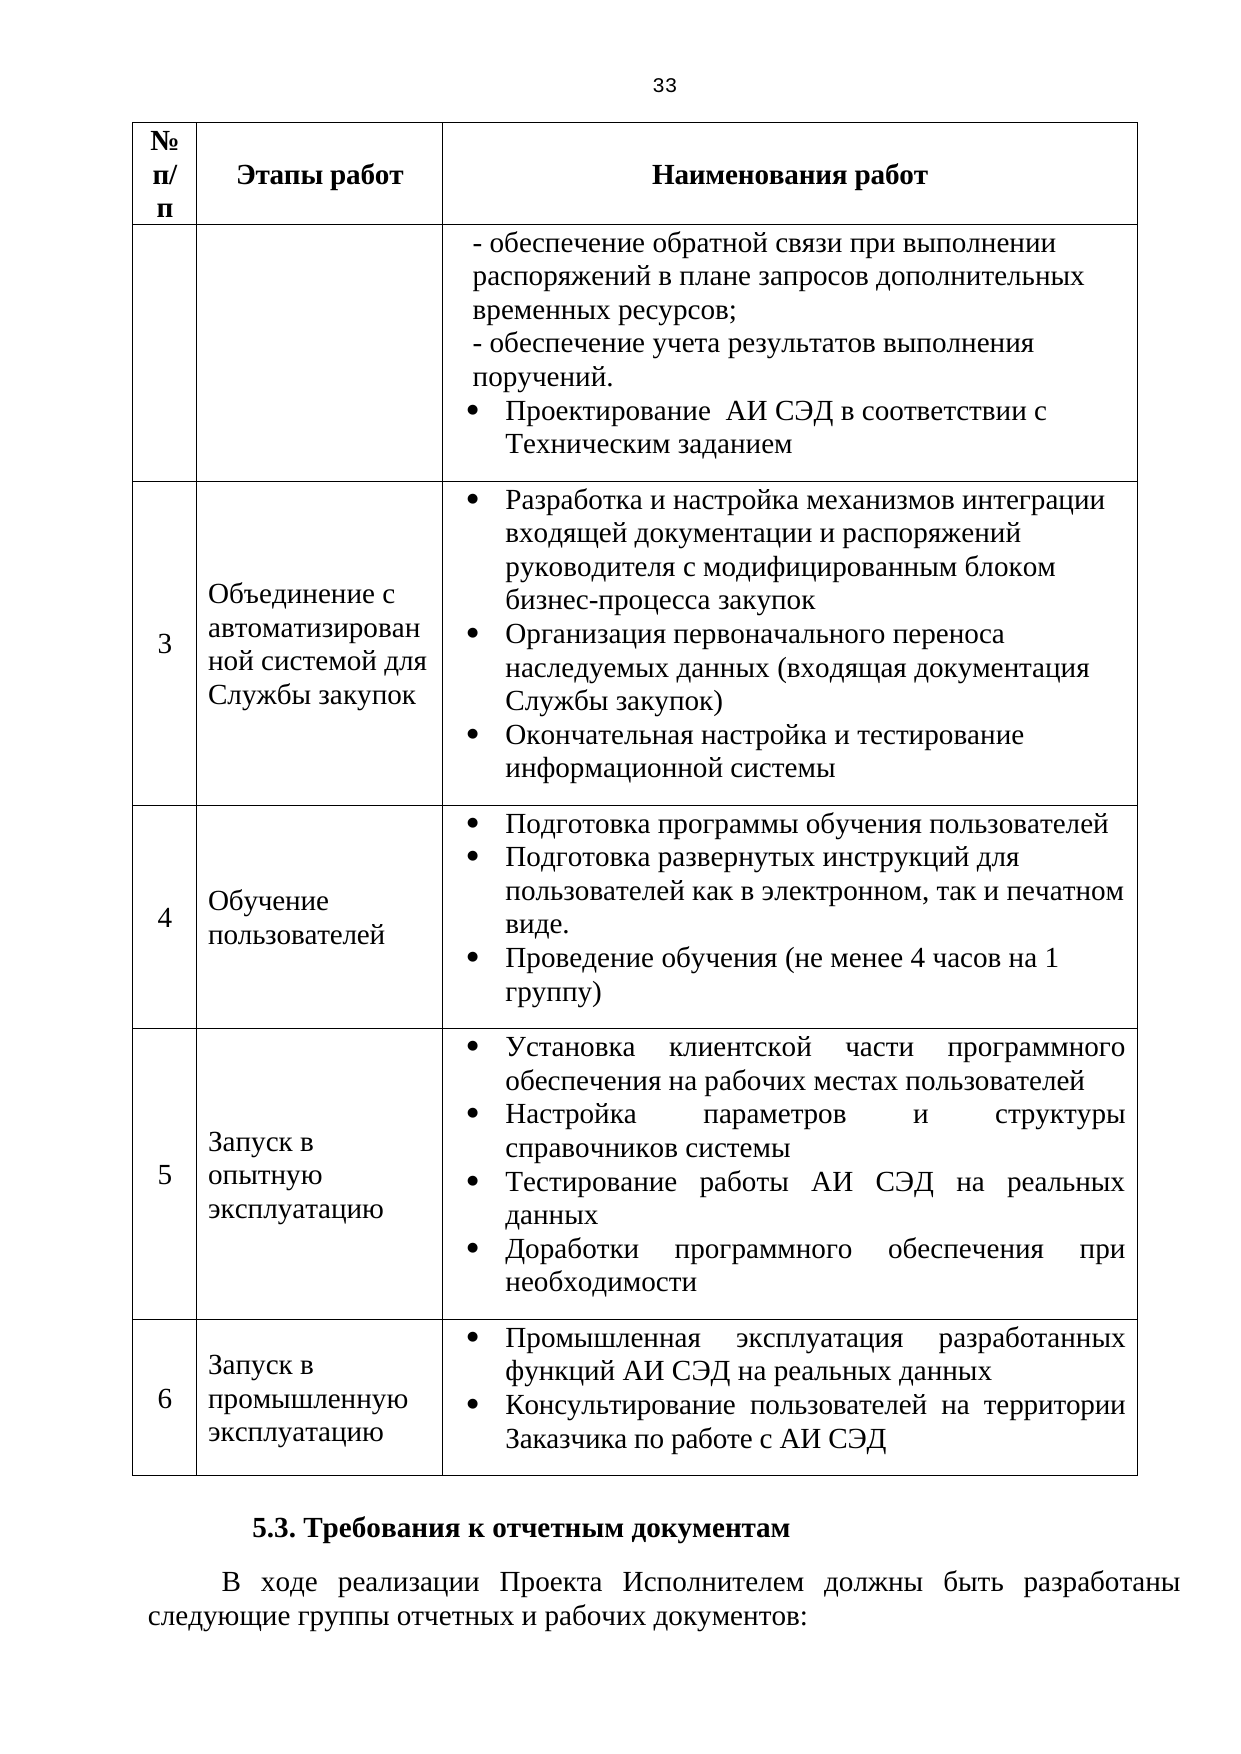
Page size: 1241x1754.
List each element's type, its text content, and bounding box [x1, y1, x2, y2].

table_cell Промышленная эксплуатация разработанных функций АИ СЭД на реальных данных Консультирование пользователей на территории Заказчика по работе с АИ СЭД [443, 1320, 1137, 1475]
table_cell 4 [133, 806, 196, 1028]
table_cell Объединение с автоматизированной системой для Службы закупок [197, 482, 442, 805]
table_cell Установка клиентской части программного обеспечения на рабочих местах пользователей Настройка параметров и структуры справочников системы Тестирование работы АИ СЭД на реальных данных Доработки программного обеспечения при необходимости [443, 1029, 1137, 1319]
table_header Этапы работ [197, 123, 442, 224]
table_cell Запуск в опытную эксплуатацию [197, 1029, 442, 1319]
text 5.3. Требования к отчетным документам [252, 1510, 1181, 1543]
table_cell 2 [133, 225, 196, 481]
table_header № п/п [133, 123, 196, 224]
table_cell Обучение пользователей [197, 806, 442, 1028]
table_header Наименования работ [443, 123, 1137, 224]
table_cell 6 [133, 1320, 196, 1475]
table_cell 5 [133, 1029, 196, 1319]
text В ходе реализации Проекта Исполнителем должны быть разработаны следующие группы отчетных и рабочих документов: [148, 1564, 1181, 1631]
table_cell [197, 225, 442, 481]
table_cell Разработка и настройка механизмов интеграции входящей документации и распоряжений руководителя с модифицированным блоком бизнес-процесса закупок Организация первоначального переноса наследуемых данных (входящая документация Службы закупок) Окончательная настройка и тестирование информационной системы [443, 482, 1137, 805]
table_cell 3 [133, 482, 196, 805]
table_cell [443, 225, 1137, 481]
table_cell Подготовка программы обучения пользователей Подготовка развернутых инструкций для пользователей как в электронном, так и печатном виде. Проведение обучения (не менее 4 часов на 1 группу) [443, 806, 1137, 1028]
table_cell Запуск в промышленную эксплуатацию [197, 1320, 442, 1475]
